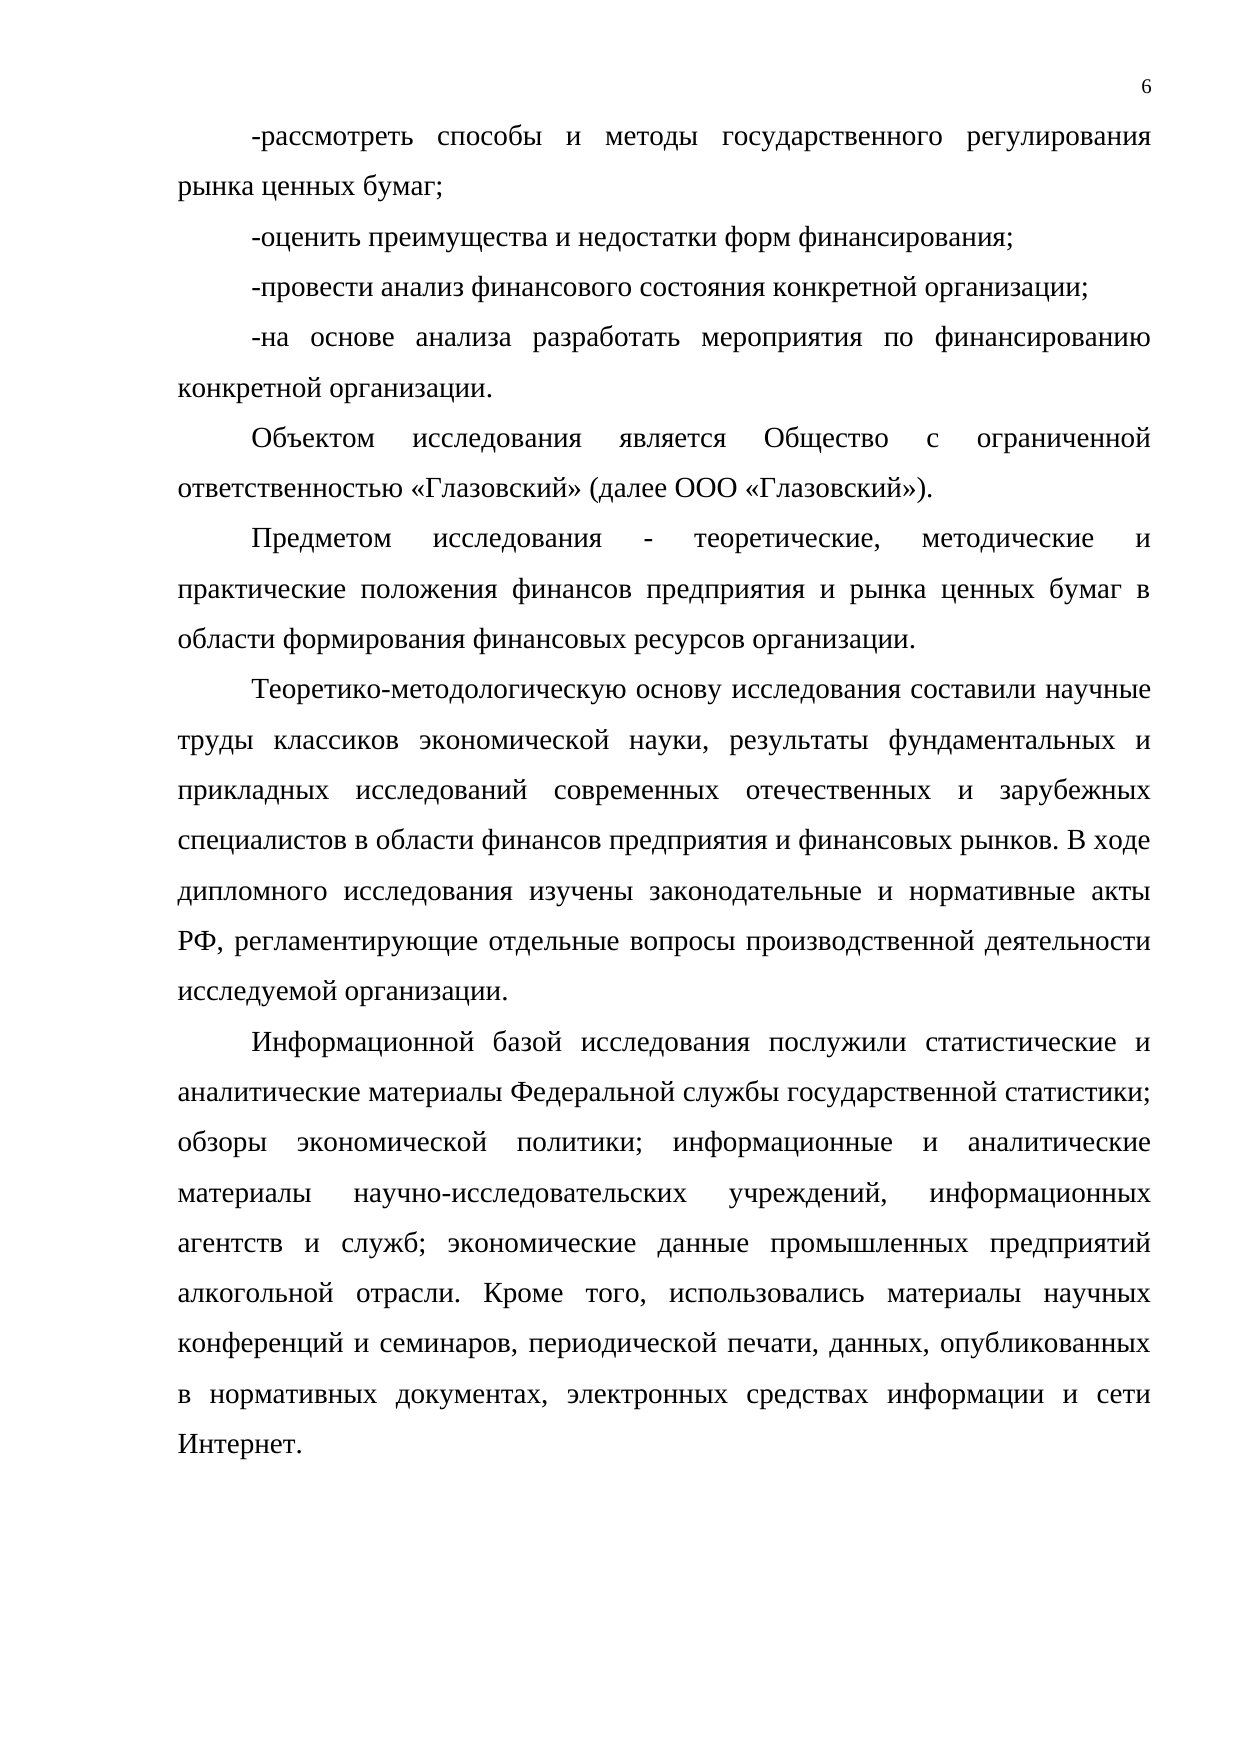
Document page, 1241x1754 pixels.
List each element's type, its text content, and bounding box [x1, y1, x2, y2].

text Предметом исследования - теоретические, методические и практические положения финансов предприятия и рынка ценных бумаг в области формирования финансовых ресурсов организации. [177, 521, 1152, 655]
text Объектом исследования является Общество с ограниченной ответственностью «Глазовский» (далее ООО «Глазовский»). [177, 420, 1152, 504]
text -на основе анализа разработать мероприятия по финансированию конкретной организации. [177, 319, 1152, 403]
text Теоретико-методологическую основу исследования составили научные труды классиков экономической науки, результаты фундаментальных и прикладных исследований современных отечественных и зарубежных специалистов в области финансов предприятия и финансовых рынков. В ходе дипломного исследования изучены законодательные и нормативные акты РФ, регламентирующие отдельные вопросы производственной деятельности исследуемой организации. [177, 672, 1152, 1007]
text -оценить преимущества и недостатки форм финансирования; [177, 219, 1152, 252]
text -рассмотреть способы и методы государственного регулирования рынка ценных бумаг; [177, 118, 1152, 202]
text -провести анализ финансового состояния конкретной организации; [177, 269, 1152, 303]
text Информационной базой исследования послужили статистические и аналитические материалы Федеральной службы государственной статистики; обзоры экономической политики; информационные и аналитические материалы научно-исследовательских учреждений, информационных агентств и служб; экономические данные промышленных предприятий алкогольной отрасли. Кроме того, использовались материалы научных конференций и семинаров, периодической печати, данных, опубликованных в нормативных документах, электронных средствах информации и сети Интернет. [177, 1024, 1152, 1460]
